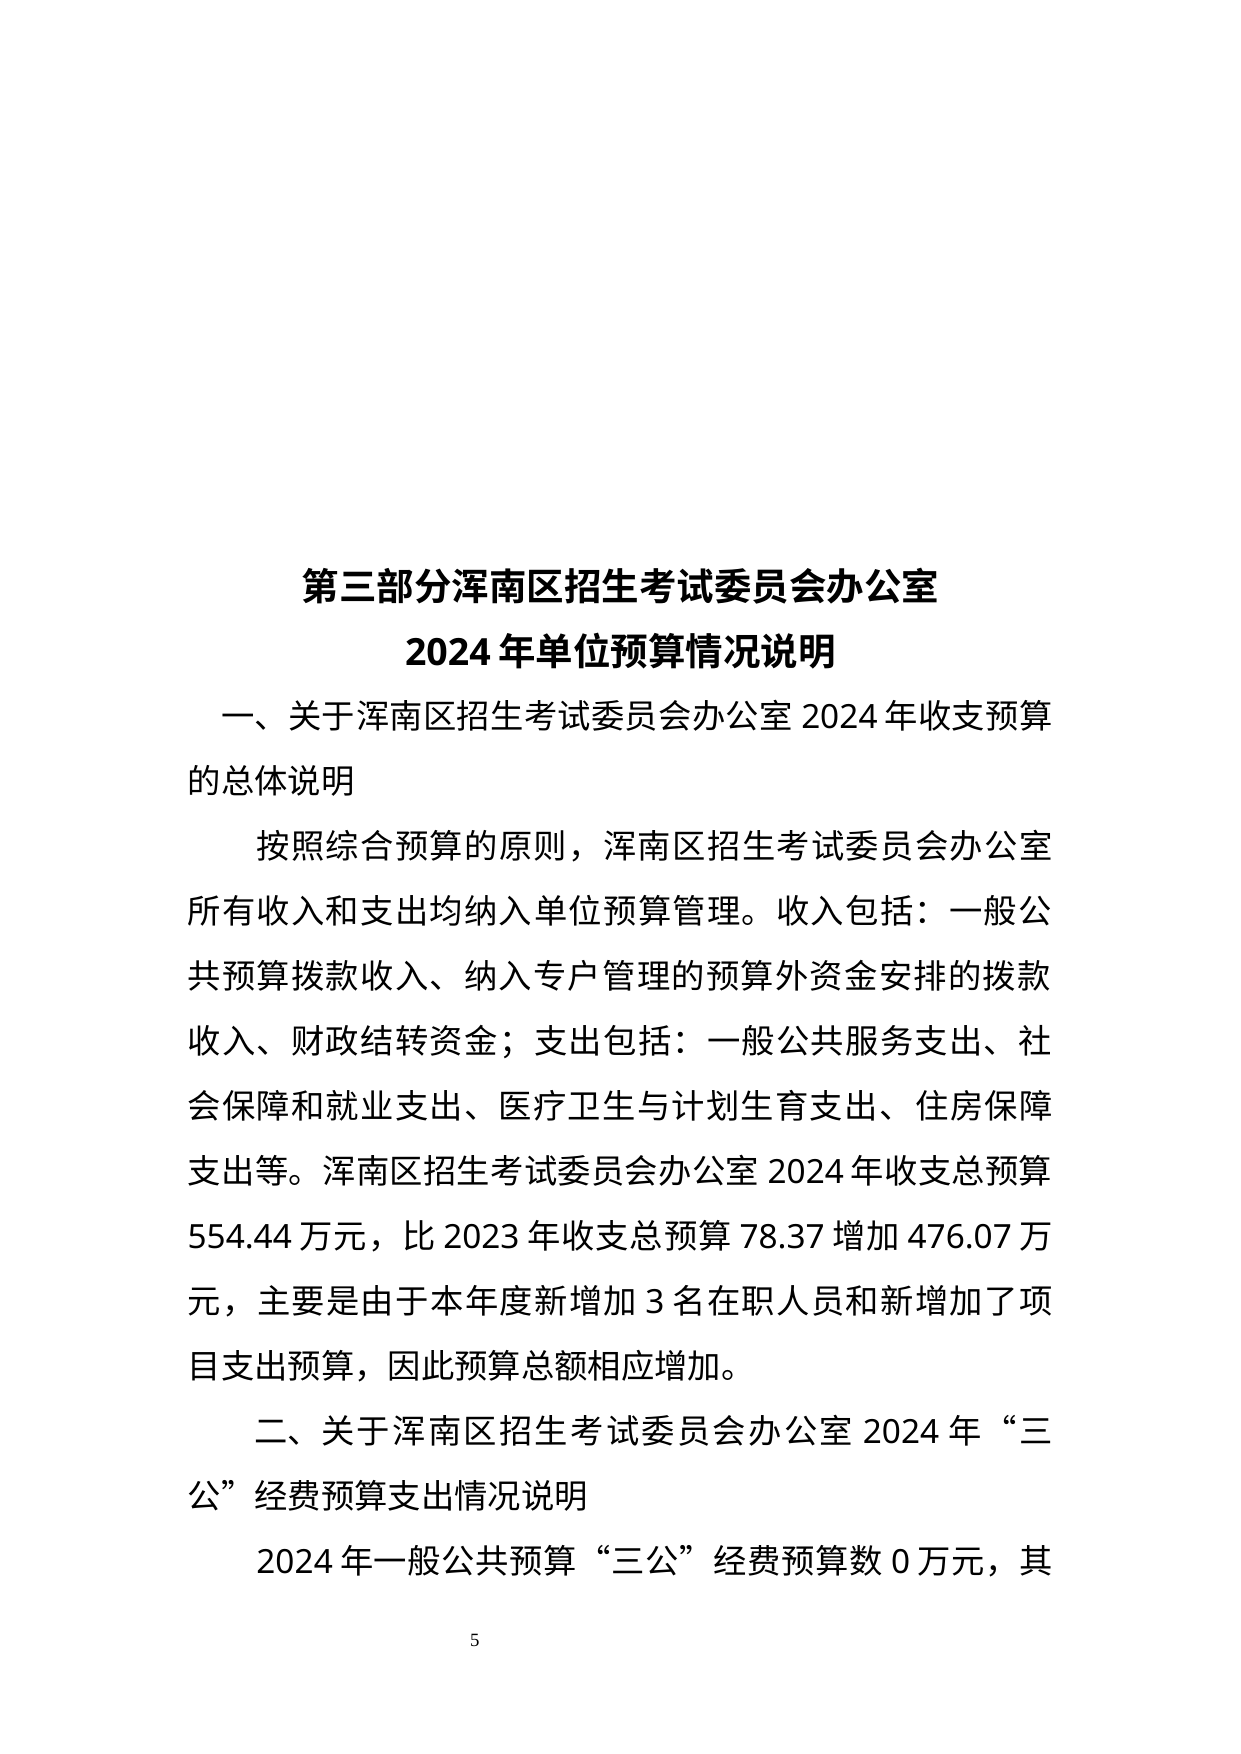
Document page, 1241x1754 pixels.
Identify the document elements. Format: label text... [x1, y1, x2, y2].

text 第三部分浑南区招生考试委员会办公室 [187, 552, 1053, 617]
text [187, 1527, 1053, 1592]
text 按照综合预算的原则，浑南区招生考试委员会办公室所有收入和支出均纳入单位预算管理。收入包括：一般公共预算拨款收入、纳入专户管理的预算外资金安排的拨款收入、财政结转资金；支出包括：一般公共服务支出、社会保障和就业支出、医疗卫生与计划生育支出、住房保障支出等。浑南区招生考试委员会办公室2024年收支总预算554.44万元，比2023年收支总预算78.37增加476.07万元，主要是由于本年度新增加3名在职人员和新增加了项目支出预算，因此预算总额相应增加。 [187, 812, 1053, 1397]
list 关于浑南区招生考试委员会办公室2024年“三公”经费预算支出情况说明 [187, 1397, 1053, 1527]
text 2024年单位预算情况说明 [187, 617, 1053, 682]
text 一、关于浑南区招生考试委员会办公室2024年收支预算的总体说明 [187, 682, 1053, 812]
